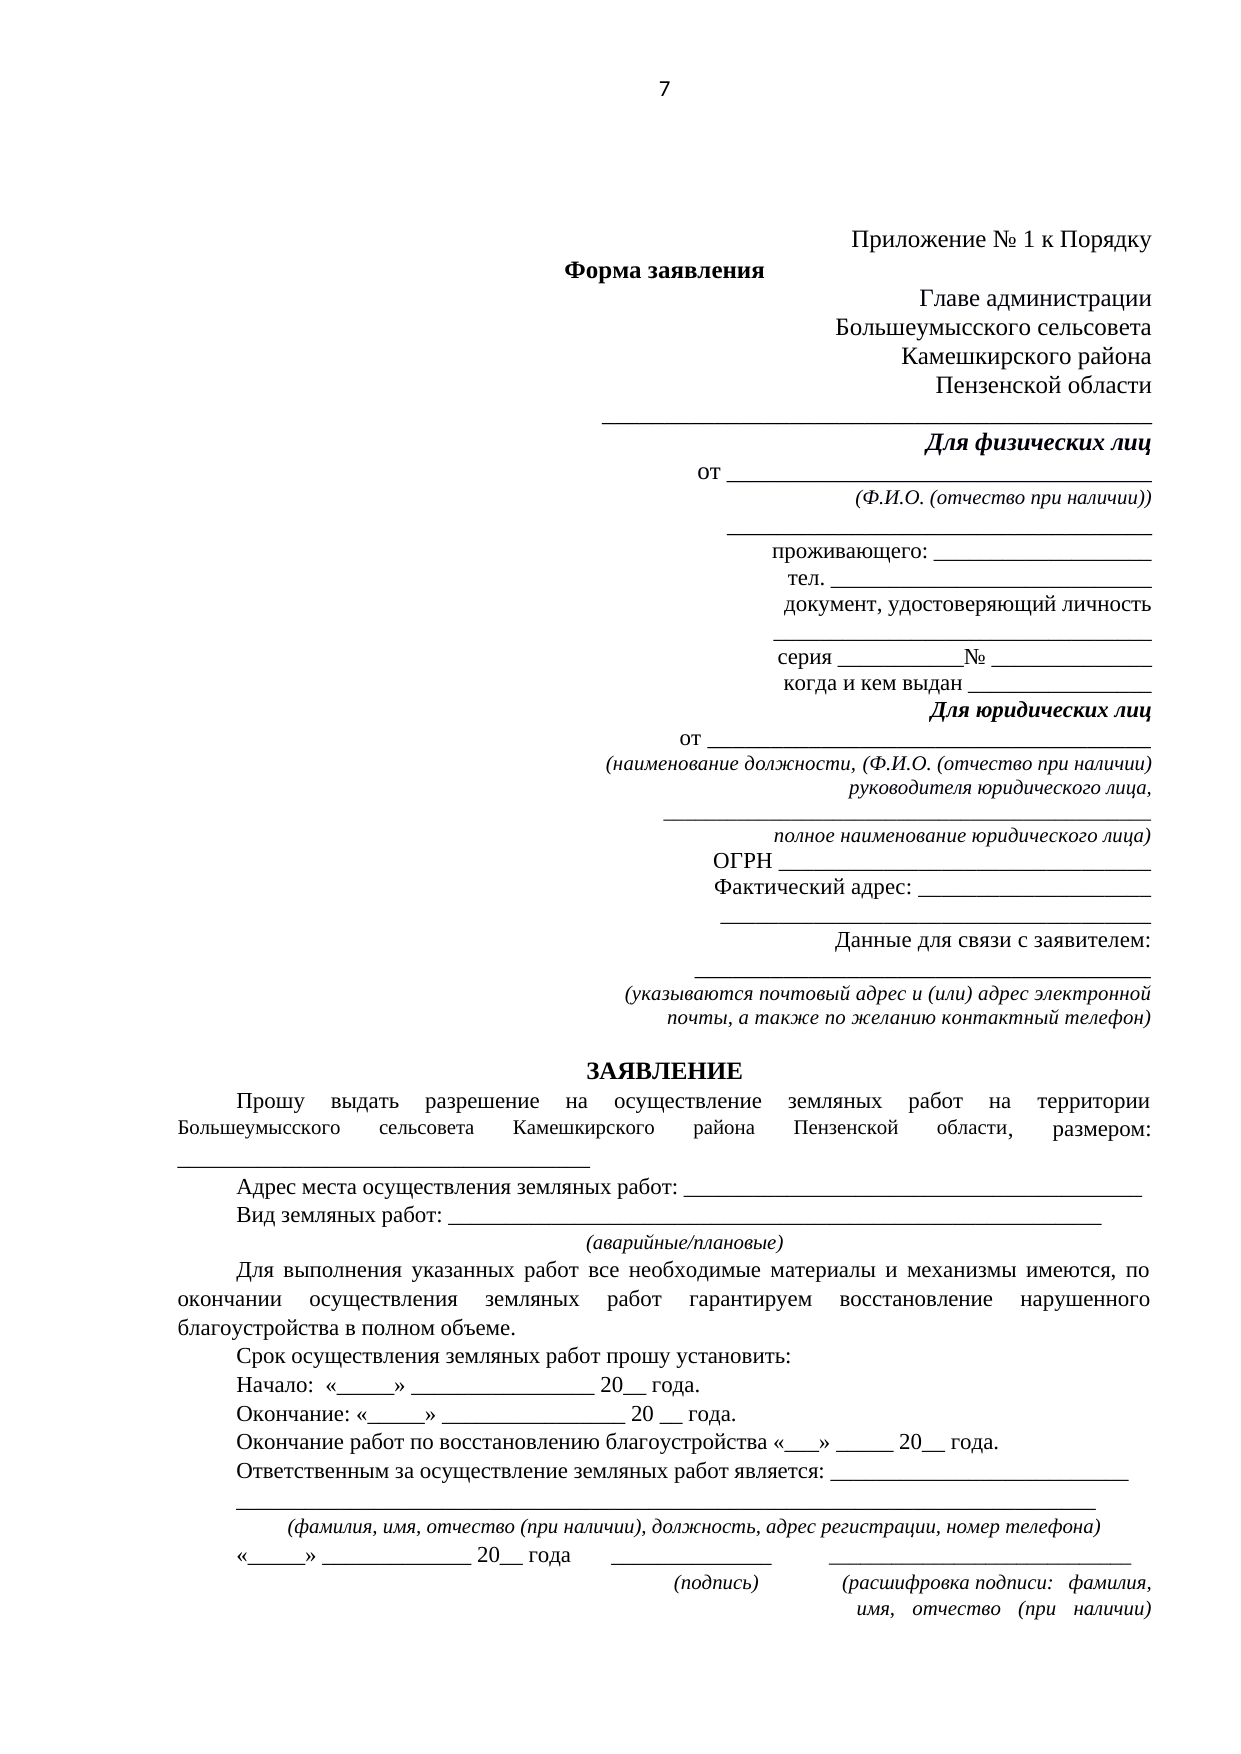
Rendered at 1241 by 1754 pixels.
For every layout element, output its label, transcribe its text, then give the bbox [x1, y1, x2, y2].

text (наименование должности, (Ф.И.О. (отчество при наличии) [162, 751, 1152, 775]
text полное наименование юридического лица) [162, 823, 1152, 847]
text Ответственным за осуществление земляных работ является: __________________________ [177, 1455, 1152, 1483]
text Для выполнения указанных работ все необходимые материалы и механизмы имеются, по окончании осуществления земляных работ гарантируем восстановление нарушенного благоустройства в полном объеме. [177, 1254, 1152, 1340]
text Окончание: «_____» ________________ 20 __ года. [177, 1397, 1152, 1426]
text документ, удостоверяющий личность [177, 590, 1152, 617]
text Окончание работ по восстановлению благоустройства «___» _____ 20__ года. [177, 1426, 1152, 1455]
text руководителя юридического лица, [162, 775, 1152, 799]
text ______________________________________________ [162, 799, 1152, 823]
text Большеумысского сельсовета [177, 312, 1152, 341]
text ___________________________________________________________________________ [177, 1483, 1152, 1512]
text Данные для связи с заявителем: [162, 926, 1152, 952]
text _____________________________________ [162, 900, 1152, 926]
text тел. ____________________________ [177, 564, 1152, 590]
text (аварийные/плановые) [177, 1228, 1152, 1254]
text ОГРН ________________________________ [162, 847, 1152, 873]
text Для юридических лиц [177, 696, 1152, 722]
text почты, а также по желанию контактный телефон) [162, 1005, 1152, 1029]
text __________________________________ [177, 509, 1152, 538]
text (фамилия, имя, отчество (при наличии), должность, адрес регистрации, номер телефона) [177, 1512, 1152, 1538]
text «_____» _____________ 20__ года ______________ _____________________________ [177, 1538, 1152, 1567]
text Вид земляных работ: _________________________________________________________ [177, 1199, 1152, 1228]
text от ___________________________________ [162, 722, 1152, 751]
text _________________________________ [177, 617, 1152, 643]
text Прошу выдать разрешение на осуществление земляных работ на территории Большеумысского сельсовета Камешкирского района Пензенской области, размером: ____________________________________ [177, 1084, 1152, 1170]
text ____________________________________ [162, 952, 1152, 981]
text Пензенской области [177, 370, 1152, 398]
text Адрес места осуществления земляных работ: ________________________________________ [177, 1170, 1152, 1199]
text серия ___________№ ______________ [177, 643, 1152, 669]
text Фактический адрес: ____________________ [162, 873, 1152, 900]
text Главе администрации [177, 283, 1152, 312]
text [236, 1567, 1152, 1620]
text (Ф.И.О. (отчество при наличии)) [177, 485, 1152, 509]
text Форма заявления [177, 252, 1152, 283]
text проживающего: ___________________ [177, 538, 1152, 564]
text от __________________________________ [177, 456, 1152, 485]
text Начало: «_____» ________________ 20__ года. [177, 1369, 1152, 1397]
text когда и кем выдан ________________ [177, 669, 1152, 696]
text (указываются почтовый адрес и (или) адрес электронной [162, 981, 1152, 1005]
text Срок осуществления земляных работ прошу установить: [177, 1340, 1152, 1369]
text ____________________________________________ [177, 398, 1152, 427]
text Камешкирского района [177, 341, 1152, 370]
text Для физических лиц [177, 427, 1152, 456]
text Приложение № 1 к Порядку [177, 224, 1152, 252]
text ЗАЯВЛЕНИЕ [177, 1053, 1152, 1084]
